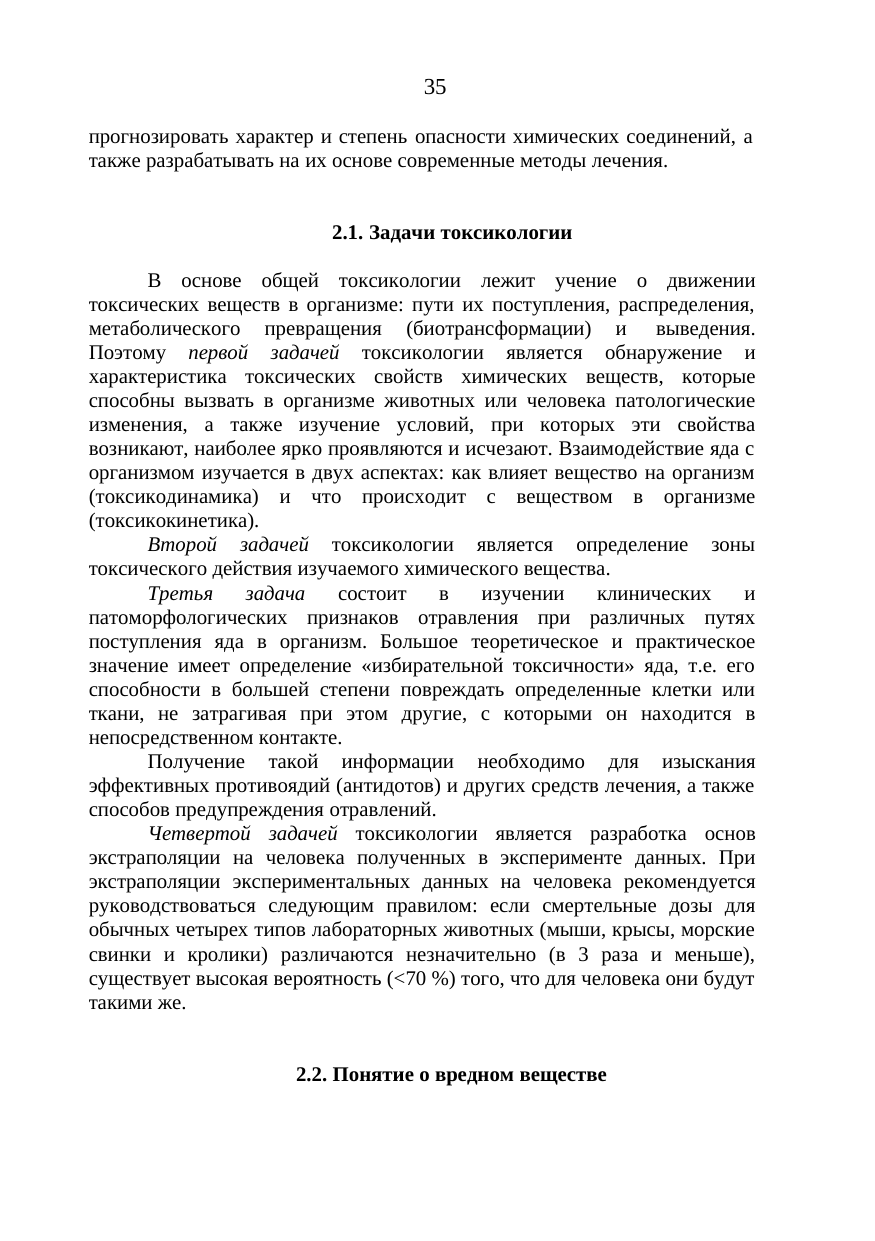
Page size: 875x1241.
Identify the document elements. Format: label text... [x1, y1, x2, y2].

text Получение такой информации необходимо для изыскания эффективных противоядий (антидотов) и других средств лечения, а также способов предупреждения отравлений. [88, 749, 756, 821]
text В основе общей токсикологии лежит учение о движении токсических веществ в организме: пути их поступления, распределения, метаболического превращения (биотрансформации) и выведения. Поэтому первой задачей токсикологии является обнаружение и характеристика токсических свойств химических веществ, которые способны вызвать в организме животных или человека патологические изменения, а также изучение условий, при которых эти свойства возникают, наиболее ярко проявляются и исчезают. Взаимодействие яда с организмом изучается в двух аспектах: как влияет вещество на организм (токсикодинамика) и что происходит с веществом в организме (токсикокинетика). [88, 268, 756, 532]
list Понятие о вредном веществе [296, 1062, 845, 1086]
text Третья задача состоит в изучении клинических и патоморфологических признаков отравления при различных путях поступления яда в организм. Большое теоретическое и практическое значение имеет определение «избирательной токсичности» яда, т.е. его способности в большей степени повреждать определенные клетки или ткани, не затрагивая при этом другие, с которыми он находится в непосредственном контакте. [88, 581, 755, 749]
text Второй задачей токсикологии является определение зоны токсического действия изучаемого химического вещества. [88, 532, 755, 580]
list Задачи токсикологии [332, 220, 845, 244]
text прогнозировать характер и степень опасности химических соединений, а также разрабатывать на их основе современные методы лечения. [88, 124, 756, 172]
text Четвертой задачей токсикологии является разработка основ экстраполяции на человека полученных в эксперименте данных. При экстраполяции экспериментальных данных на человека рекомендуется руководствоваться следующим правилом: если смертельные дозы для обычных четырех типов лабораторных животных (мыши, крысы, морские свинки и кролики) различаются незначительно (в 3 раза и меньше), существует высокая вероятность (<70 %) того, что для человека они будут такими же. [88, 821, 756, 1014]
